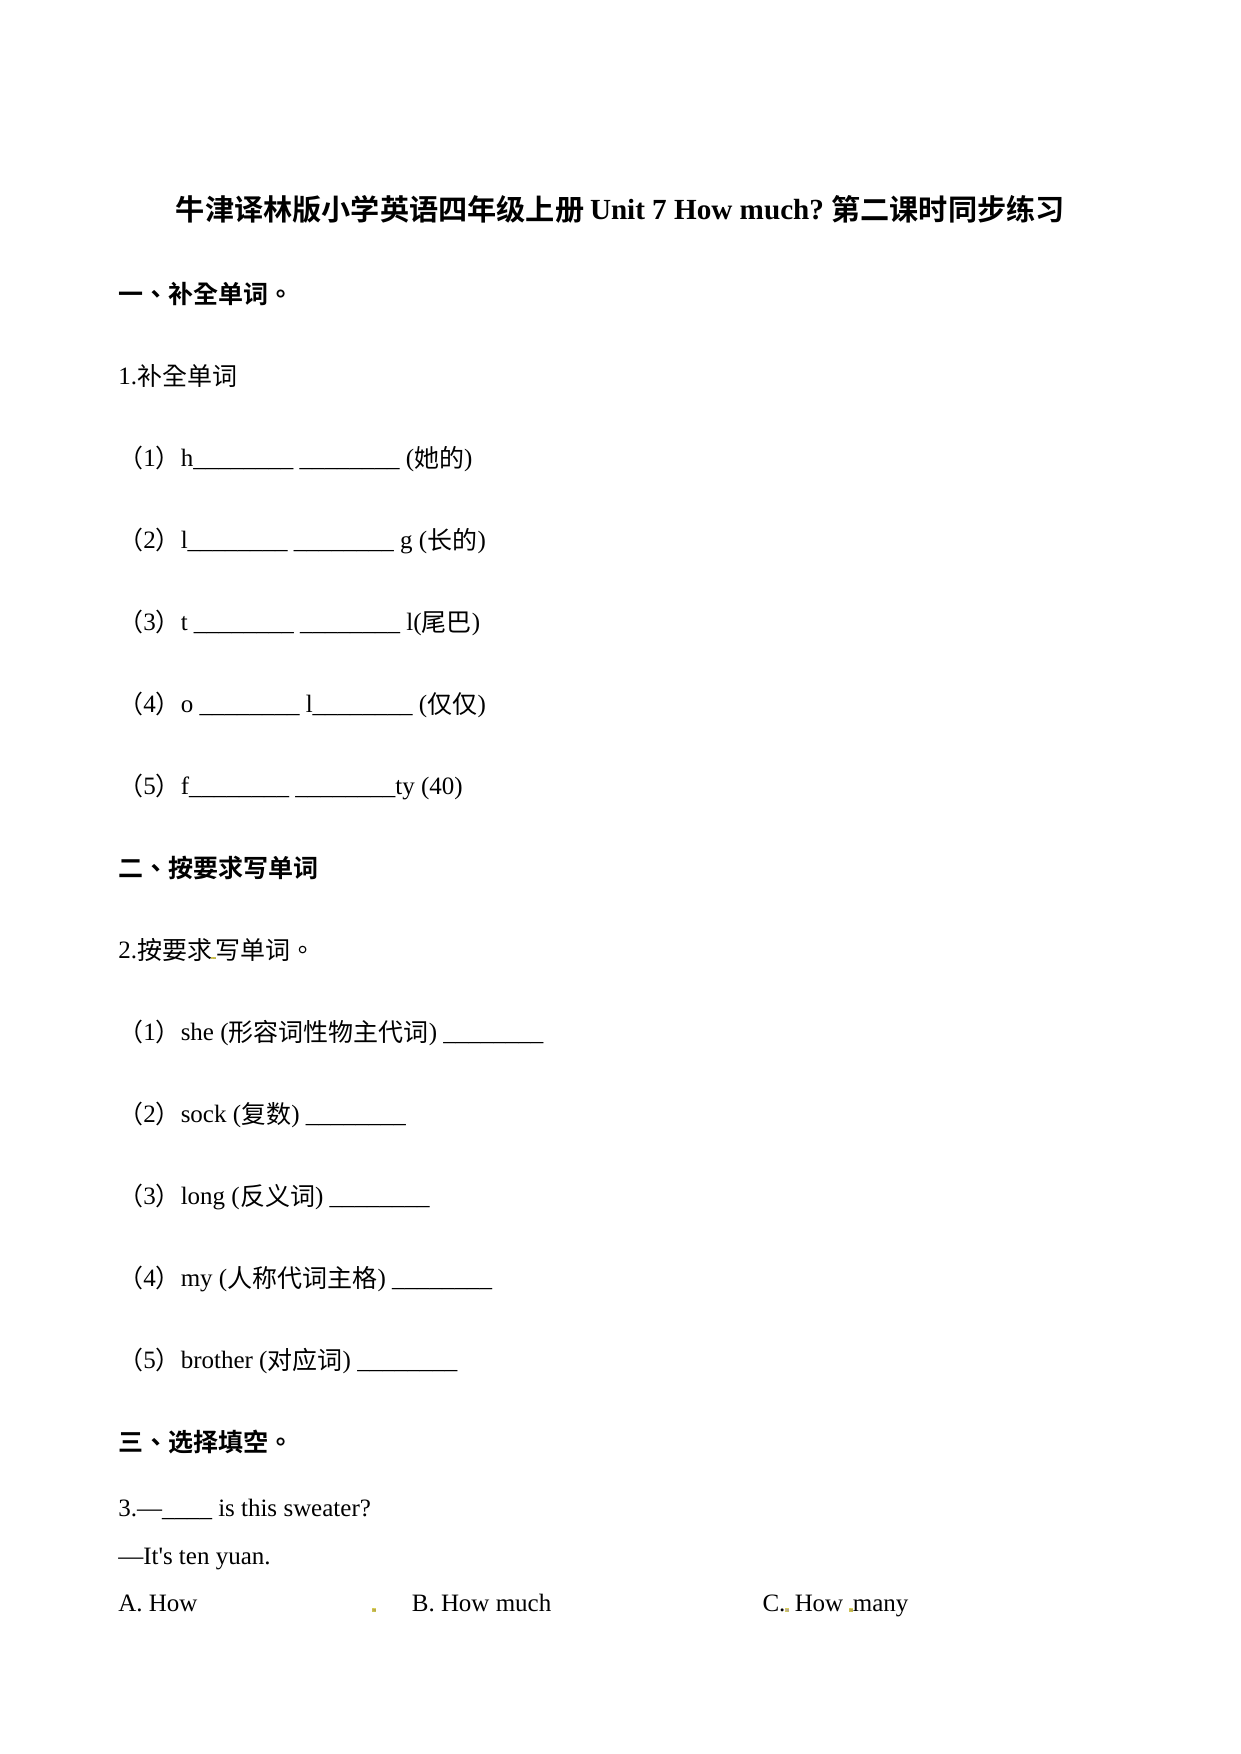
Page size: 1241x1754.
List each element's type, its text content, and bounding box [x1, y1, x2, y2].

text （1）h________ ________ (她的) [118, 425, 1122, 490]
text 3.—____ is this sweater? —It's ten yuan. [118, 1491, 1122, 1572]
text A. How B. How much C. How many [118, 1586, 1122, 1619]
text （3）t ________ ________ l(尾巴) [118, 589, 1122, 654]
text （4）o ________ l________ (仅仅) [118, 671, 1122, 736]
picture [406, 1605, 412, 1612]
text 2.按要求写单词。 [118, 917, 1122, 982]
picture [757, 1605, 763, 1612]
text 三、选择填空。 [118, 1409, 1122, 1474]
text （5）f________ ________ty (40) [118, 753, 1122, 818]
text 二、按要求写单词 [118, 835, 1122, 900]
text 一、补全单词。 [118, 261, 1122, 326]
text （4）my (人称代词主格) ________ [118, 1245, 1122, 1310]
text （3）long (反义词) ________ [118, 1163, 1122, 1228]
text （2）l________ ________ g (长的) [118, 507, 1122, 572]
text （2）sock (复数) ________ [118, 1081, 1122, 1146]
text 牛津译林版小学英语四年级上册Unit 7 How much? 第二课时同步练习 [118, 176, 1122, 241]
text 1.补全单词 [118, 343, 1122, 408]
text （1）she (形容词性物主代词) ________ [118, 999, 1122, 1064]
text （5）brother (对应词) ________ [118, 1327, 1122, 1392]
